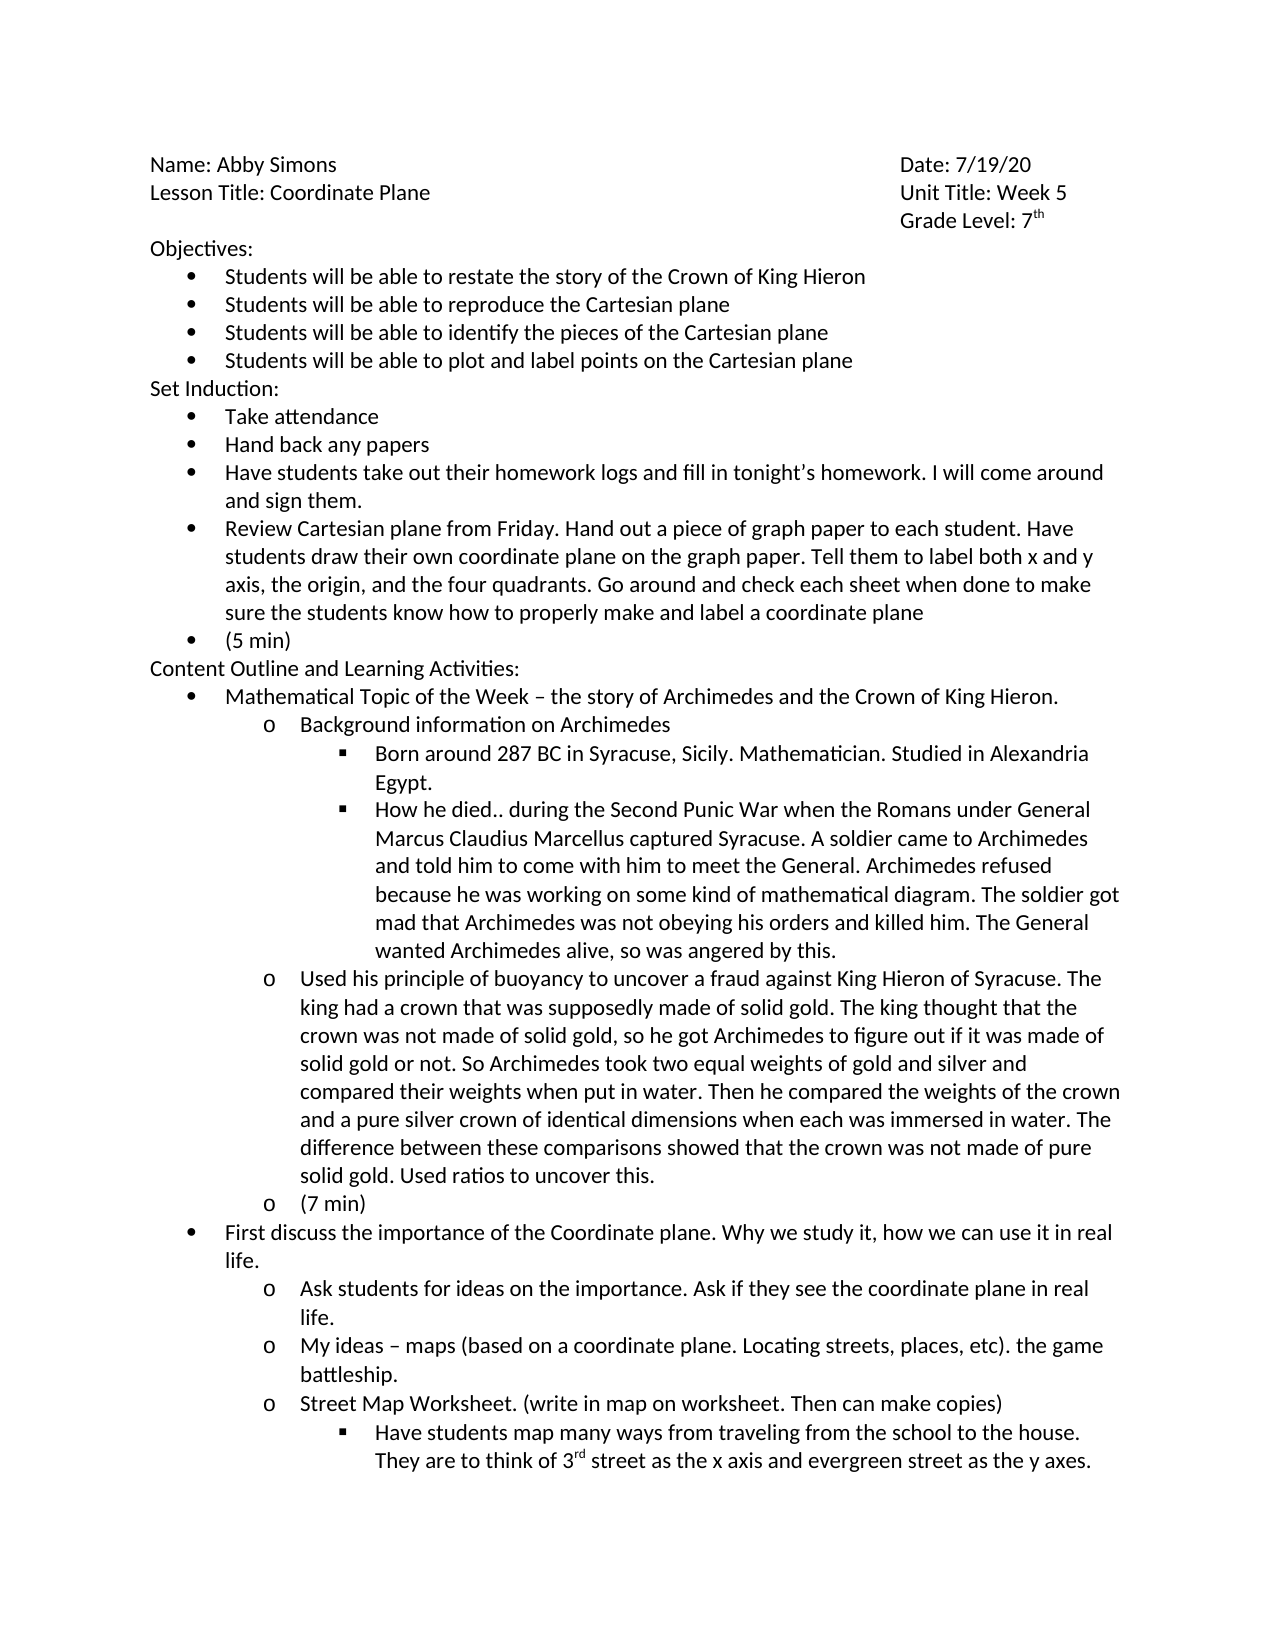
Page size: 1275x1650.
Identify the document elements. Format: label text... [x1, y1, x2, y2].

list My ideas – maps (based on a coordinate plane. Locating streets, places, etc). the game battleship. [262, 1331, 1125, 1389]
text Set Induction: [150, 374, 1125, 402]
list Review Cartesian plane from Friday. Hand out a piece of graph paper to each student. Have students draw their own coordinate plane on the graph paper. Tell them to label both x and y axis, the origin, and the four quadrants. Go around and check each sheet when done to make sure the students know how to properly make and label a coordinate plane [187, 514, 1125, 626]
list Street Map Worksheet. (write in map on worksheet. Then can make copies) [262, 1389, 1125, 1418]
text Lesson Title: Coordinate Plane Unit Title: Week 5 [150, 178, 1125, 206]
list Background information on Archimedes [262, 710, 1125, 739]
list (7 min) [262, 1189, 1125, 1218]
text Content Outline and Learning Activities: [150, 654, 1125, 682]
list (5 min) [187, 626, 1125, 654]
list Mathematical Topic of the Week – the story of Archimedes and the Crown of King Hieron. [187, 682, 1125, 710]
list Students will be able to plot and label points on the Cartesian plane [187, 346, 1125, 374]
list Students will be able to restate the story of the Crown of King Hieron [187, 262, 1125, 290]
list Hand back any papers [187, 430, 1125, 458]
text Objectives: [150, 234, 1125, 262]
text Name: Abby Simons Date: 7/19/20 [150, 150, 1125, 178]
list Born around 287 BC in Syracuse, Sicily. Mathematician. Studied in Alexandria Egypt. [337, 739, 1125, 796]
list Ask students for ideas on the importance. Ask if they see the coordinate plane in real life. [262, 1274, 1125, 1331]
list Take attendance [187, 402, 1125, 430]
text Grade Level: 7th [150, 206, 1125, 234]
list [337, 1418, 1125, 1474]
list Used his principle of buoyancy to uncover a fraud against King Hieron of Syracuse. The king had a crown that was supposedly made of solid gold. The king thought that the crown was not made of solid gold, so he got Archimedes to figure out if it was made of solid gold or not. So Archimedes took two equal weights of gold and silver and compared their weights when put in water. Then he compared the weights of the crown and a pure silver crown of identical dimensions when each was immersed in water. The difference between these comparisons showed that the crown was not made of pure solid gold. Used ratios to uncover this. [262, 964, 1125, 1189]
list Students will be able to identify the pieces of the Cartesian plane [187, 318, 1125, 346]
list How he died.. during the Second Punic War when the Romans under General Marcus Claudius Marcellus captured Syracuse. A soldier came to Archimedes and told him to come with him to meet the General. Archimedes refused because he was working on some kind of mathematical diagram. The soldier got mad that Archimedes was not obeying his orders and killed him. The General wanted Archimedes alive, so was angered by this. [337, 796, 1125, 964]
list First discuss the importance of the Coordinate plane. Why we study it, how we can use it in real life. [187, 1218, 1125, 1274]
list Students will be able to reproduce the Cartesian plane [187, 290, 1125, 318]
list Have students take out their homework logs and fill in tonight’s homework. I will come around and sign them. [187, 458, 1125, 514]
